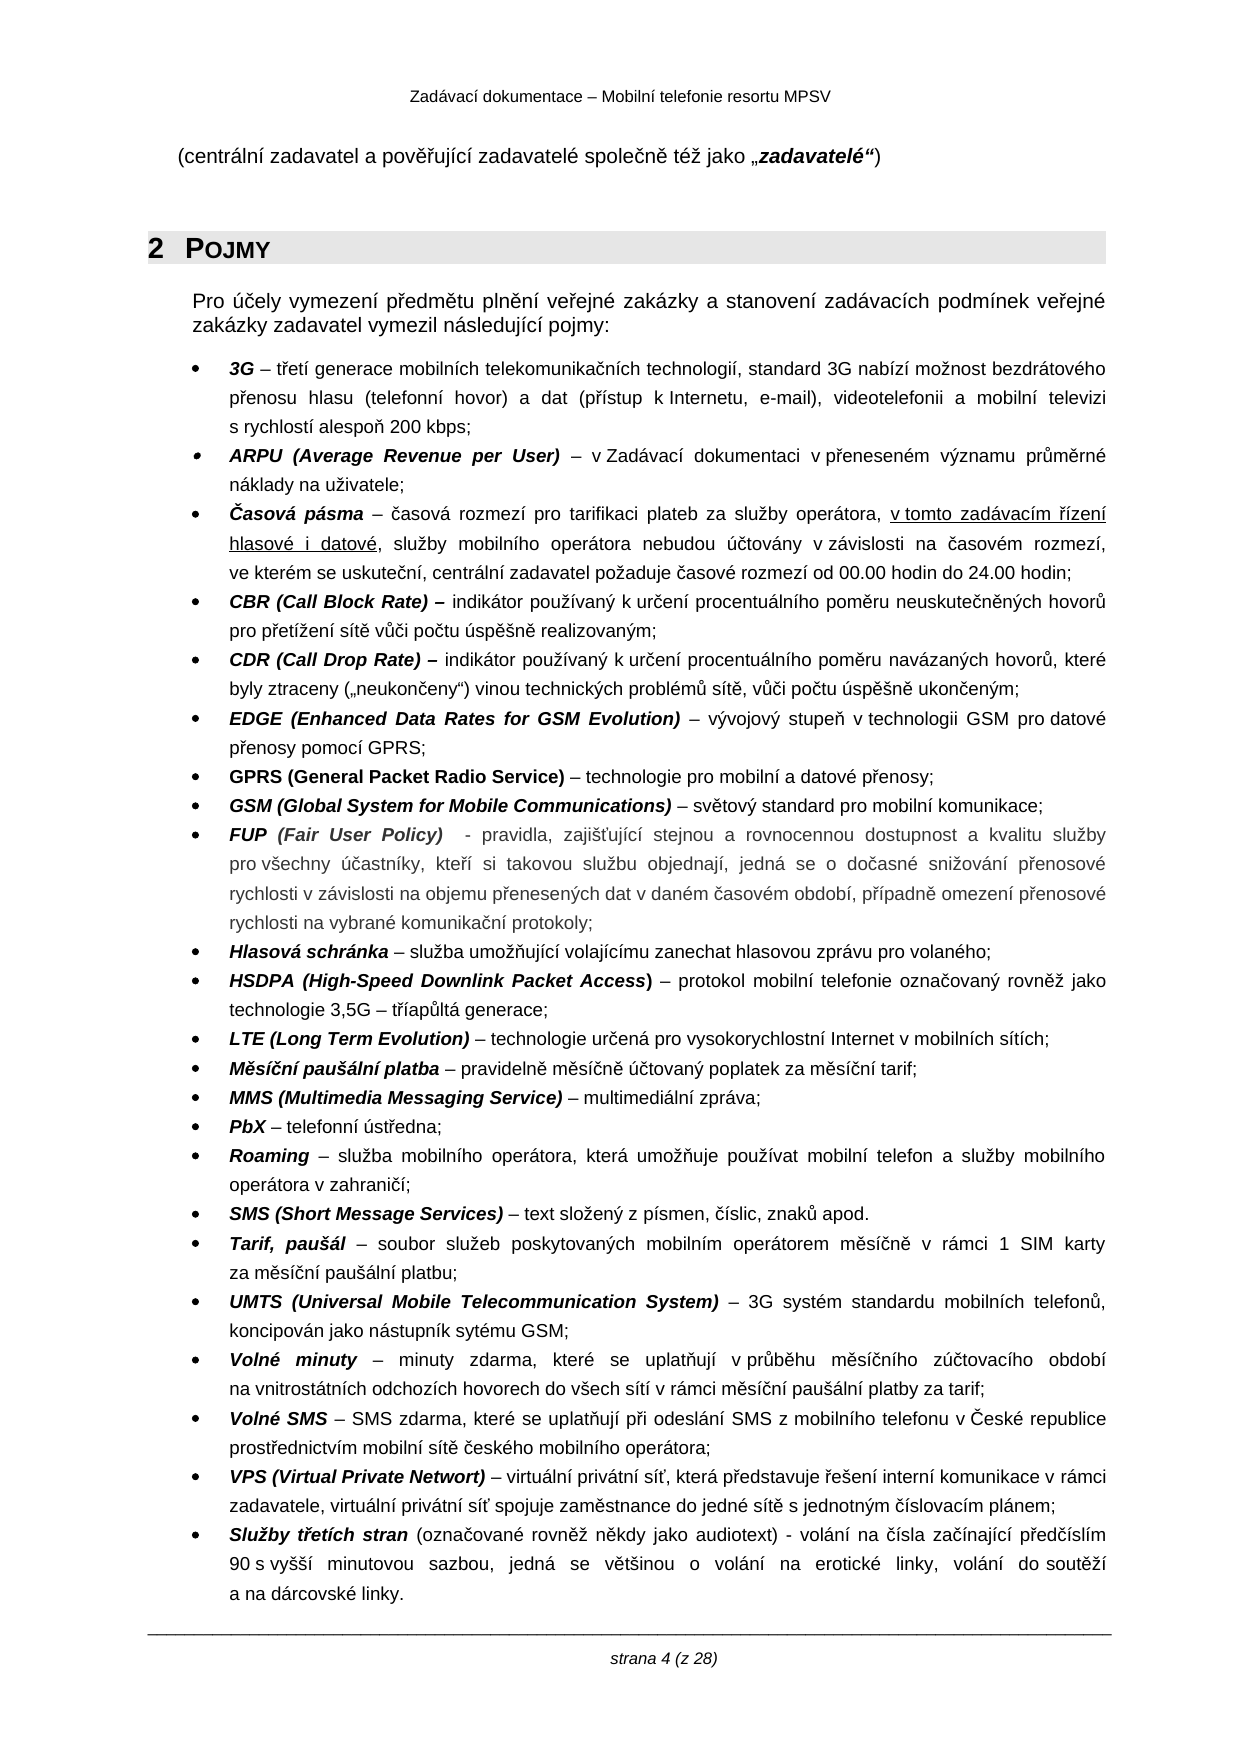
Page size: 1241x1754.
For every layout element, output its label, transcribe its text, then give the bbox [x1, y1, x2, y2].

list FUP (Fair User Policy) - pravidla, zajišťující stejnou a rovnocennou dostupnost a kvalitu služby pro všechny účastníky, kteří si takovou službu objednají, jedná se o dočasné snižování přenosové rychlosti v závislosti na objemu přenesených dat v daném časovém období, případně omezení přenosové rychlosti na vybrané komunikační protokoly; [192, 816, 1106, 933]
list CDR (Call Drop Rate) – indikátor používaný k určení procentuálního poměru navázaných hovorů, které byly ztraceny („neukončeny“) vinou technických problémů sítě, vůči počtu úspěšně ukončeným; [192, 641, 1106, 700]
subtitle Pojmy [148, 231, 1106, 264]
list GPRS (General Packet Radio Service) – technologie pro mobilní a datové přenosy; [192, 758, 1106, 787]
list SMS (Short Message Services) – text složený z písmen, číslic, znaků apod. [192, 1196, 1106, 1225]
list Volné SMS – SMS zdarma, které se uplatňují při odeslání SMS z mobilního telefonu v České republice prostřednictvím mobilní sítě českého mobilního operátora; [192, 1400, 1106, 1458]
text (centrální zadavatel a pověřující zadavatelé společně též jako „zadavatelé“) [177, 144, 1106, 168]
text Pro účely vymezení předmětu plnění veřejné zakázky a stanovení zadávacích podmínek veřejné zakázky zadavatel vymezil následující pojmy: [192, 289, 1106, 337]
list UMTS (Universal Mobile Telecommunication System) – 3G systém standardu mobilních telefonů, koncipován jako nástupník sytému GSM; [192, 1283, 1106, 1341]
list VPS (Virtual Private Networt) – virtuální privátní síť, která představuje řešení interní komunikace v rámci zadavatele, virtuální privátní síť spojuje zaměstnance do jedné sítě s jednotným číslovacím plánem; [192, 1458, 1106, 1516]
list CBR (Call Block Rate) – indikátor používaný k určení procentuálního poměru neuskutečněných hovorů pro přetížení sítě vůči počtu úspěšně realizovaným; [192, 583, 1106, 641]
list Měsíční paušální platba – pravidelně měsíčně účtovaný poplatek za měsíční tarif; [192, 1050, 1106, 1079]
list PbX – telefonní ústředna; [192, 1108, 1106, 1137]
list Služby třetích stran (označované rovněž někdy jako audiotext) - volání na čísla začínající předčíslím 90 s vyšší minutovou sazbou, jedná se většinou o volání na erotické linky, volání do soutěží a na dárcovské linky. [192, 1516, 1106, 1604]
list Časová pásma – časová rozmezí pro tarifikaci plateb za služby operátora, v tomto zadávacím řízení hlasové i datové, služby mobilního operátora nebudou účtovány v závislosti na časovém rozmezí, ve kterém se uskuteční, centrální zadavatel požaduje časové rozmezí od 00.00 hodin do 24.00 hodin; [192, 496, 1106, 583]
list EDGE (Enhanced Data Rates for GSM Evolution) – vývojový stupeň v technologii GSM pro datové přenosy pomocí GPRS; [192, 700, 1106, 758]
list Volné minuty – minuty zdarma, které se uplatňují v průběhu měsíčního zúčtovacího období na vnitrostátních odchozích hovorech do všech sítí v rámci měsíční paušální platby za tarif; [192, 1341, 1106, 1400]
list MMS (Multimedia Messaging Service) – multimediální zpráva; [192, 1079, 1106, 1108]
list 3G – třetí generace mobilních telekomunikačních technologií, standard 3G nabízí možnost bezdrátového přenosu hlasu (telefonní hovor) a dat (přístup k Internetu, e-mail), videotelefonii a mobilní televizi s rychlostí alespoň 200 kbps; [192, 350, 1106, 437]
list Tarif, paušál – soubor služeb poskytovaných mobilním operátorem měsíčně v rámci 1 SIM karty za měsíční paušální platbu; [192, 1225, 1106, 1283]
list ARPU (Average Revenue per User) – v Zadávací dokumentaci v přeneseném významu průměrné náklady na uživatele; [192, 437, 1106, 496]
list GSM (Global System for Mobile Communications) – světový standard pro mobilní komunikace; [192, 787, 1106, 816]
list Roaming – služba mobilního operátora, která umožňuje používat mobilní telefon a služby mobilního operátora v zahraničí; [192, 1137, 1106, 1196]
list HSDPA (High-Speed Downlink Packet Access) – protokol mobilní telefonie označovaný rovněž jako technologie 3,5G – tříapůltá generace; [192, 962, 1106, 1021]
list Hlasová schránka – služba umožňující volajícímu zanechat hlasovou zprávu pro volaného; [192, 933, 1106, 962]
list LTE (Long Term Evolution) – technologie určená pro vysokorychlostní Internet v mobilních sítích; [192, 1021, 1106, 1050]
